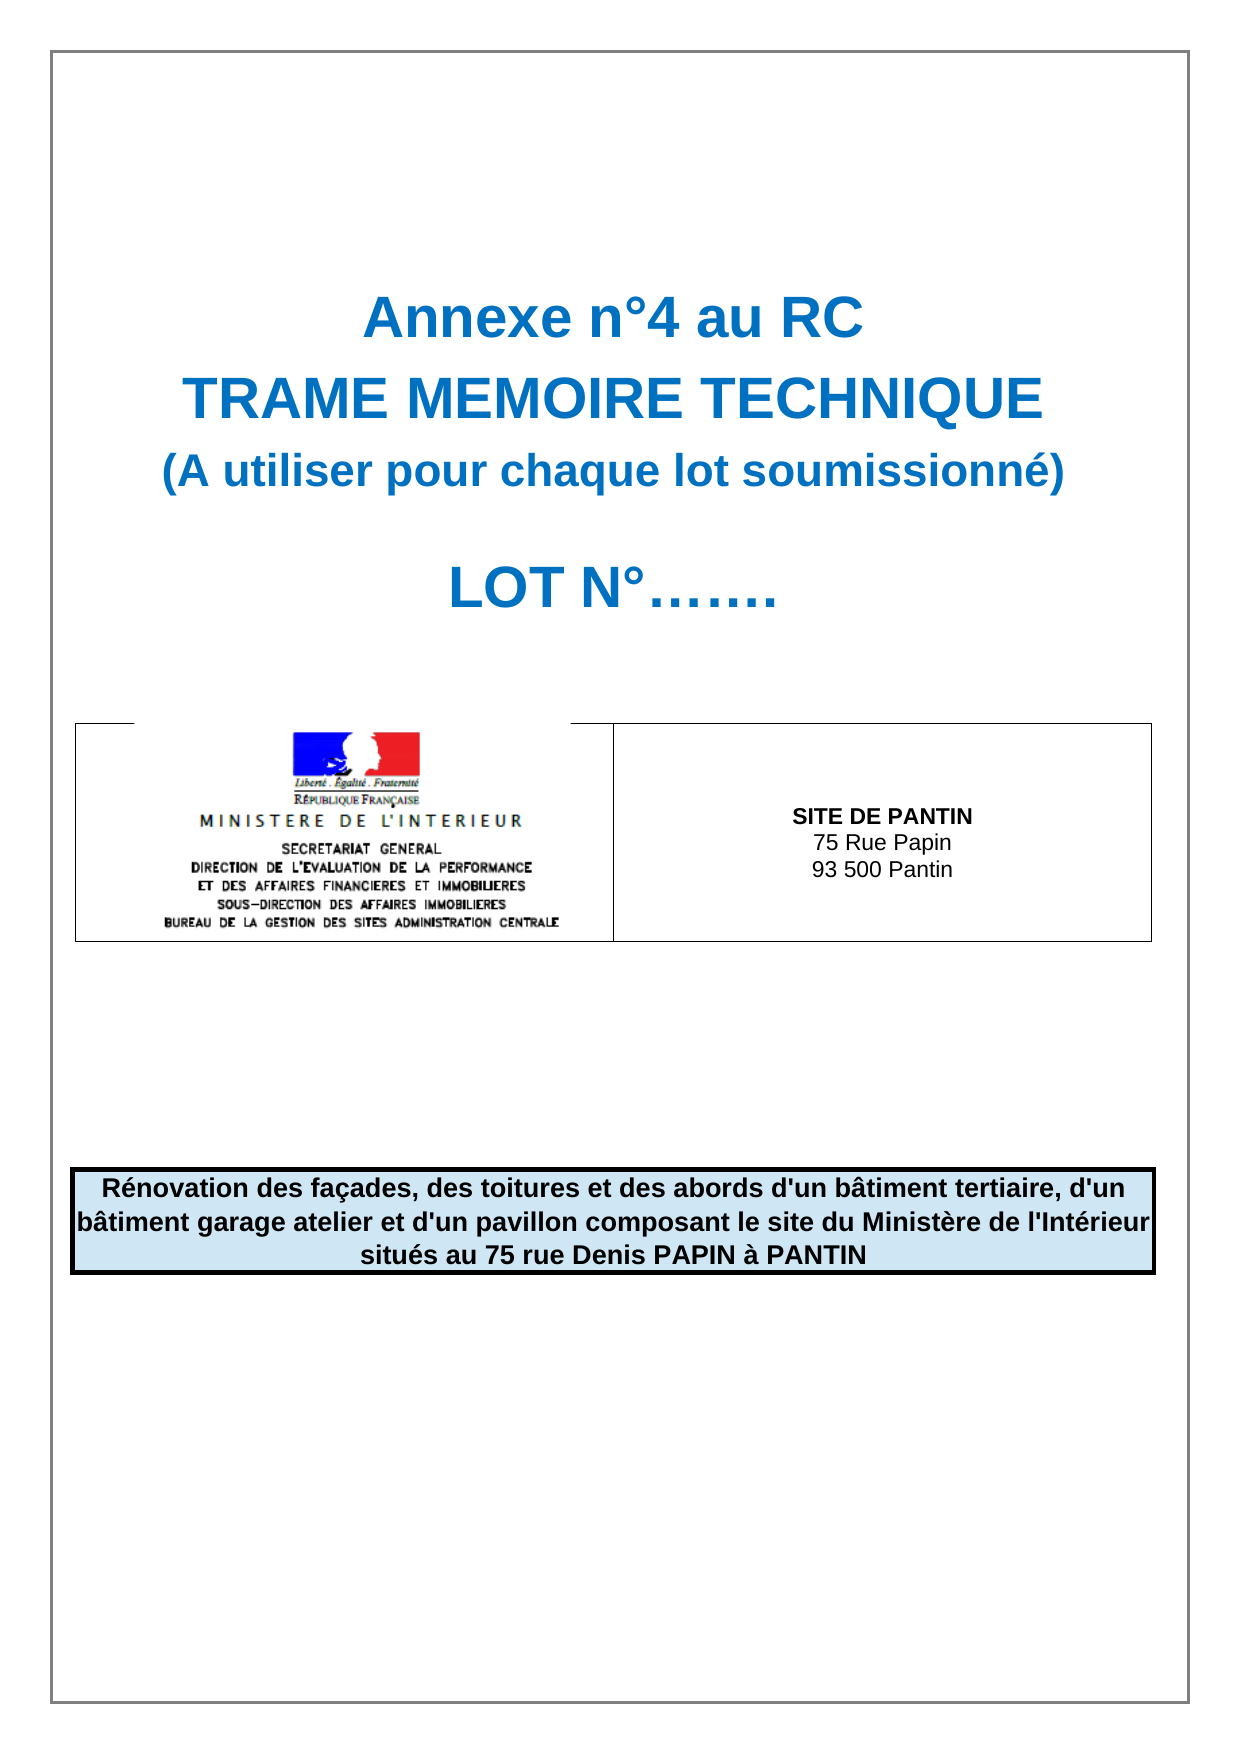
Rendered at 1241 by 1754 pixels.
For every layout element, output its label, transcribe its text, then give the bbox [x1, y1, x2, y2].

table_header SITE DE PANTIN 75 Rue Papin 93 500 Pantin [614, 724, 1151, 941]
text TRAME MEMOIRE TECHNIQUE [75, 363, 1152, 431]
text LOT N°……. [75, 552, 1152, 619]
text (A utiliser pour chaque lot soumissionné) [75, 444, 1152, 497]
picture [134, 723, 571, 929]
table_header [76, 724, 613, 941]
text Rénovation des façades, des toitures et des abords d'un bâtiment tertiaire, d'un bâtiment garage atelier et d'un pavillon composant le site du Ministère de l'Intérieur situés au 75 rue Denis PAPIN à PANTIN [75, 1172, 1152, 1270]
text Annexe n°4 au RC [75, 283, 1152, 350]
